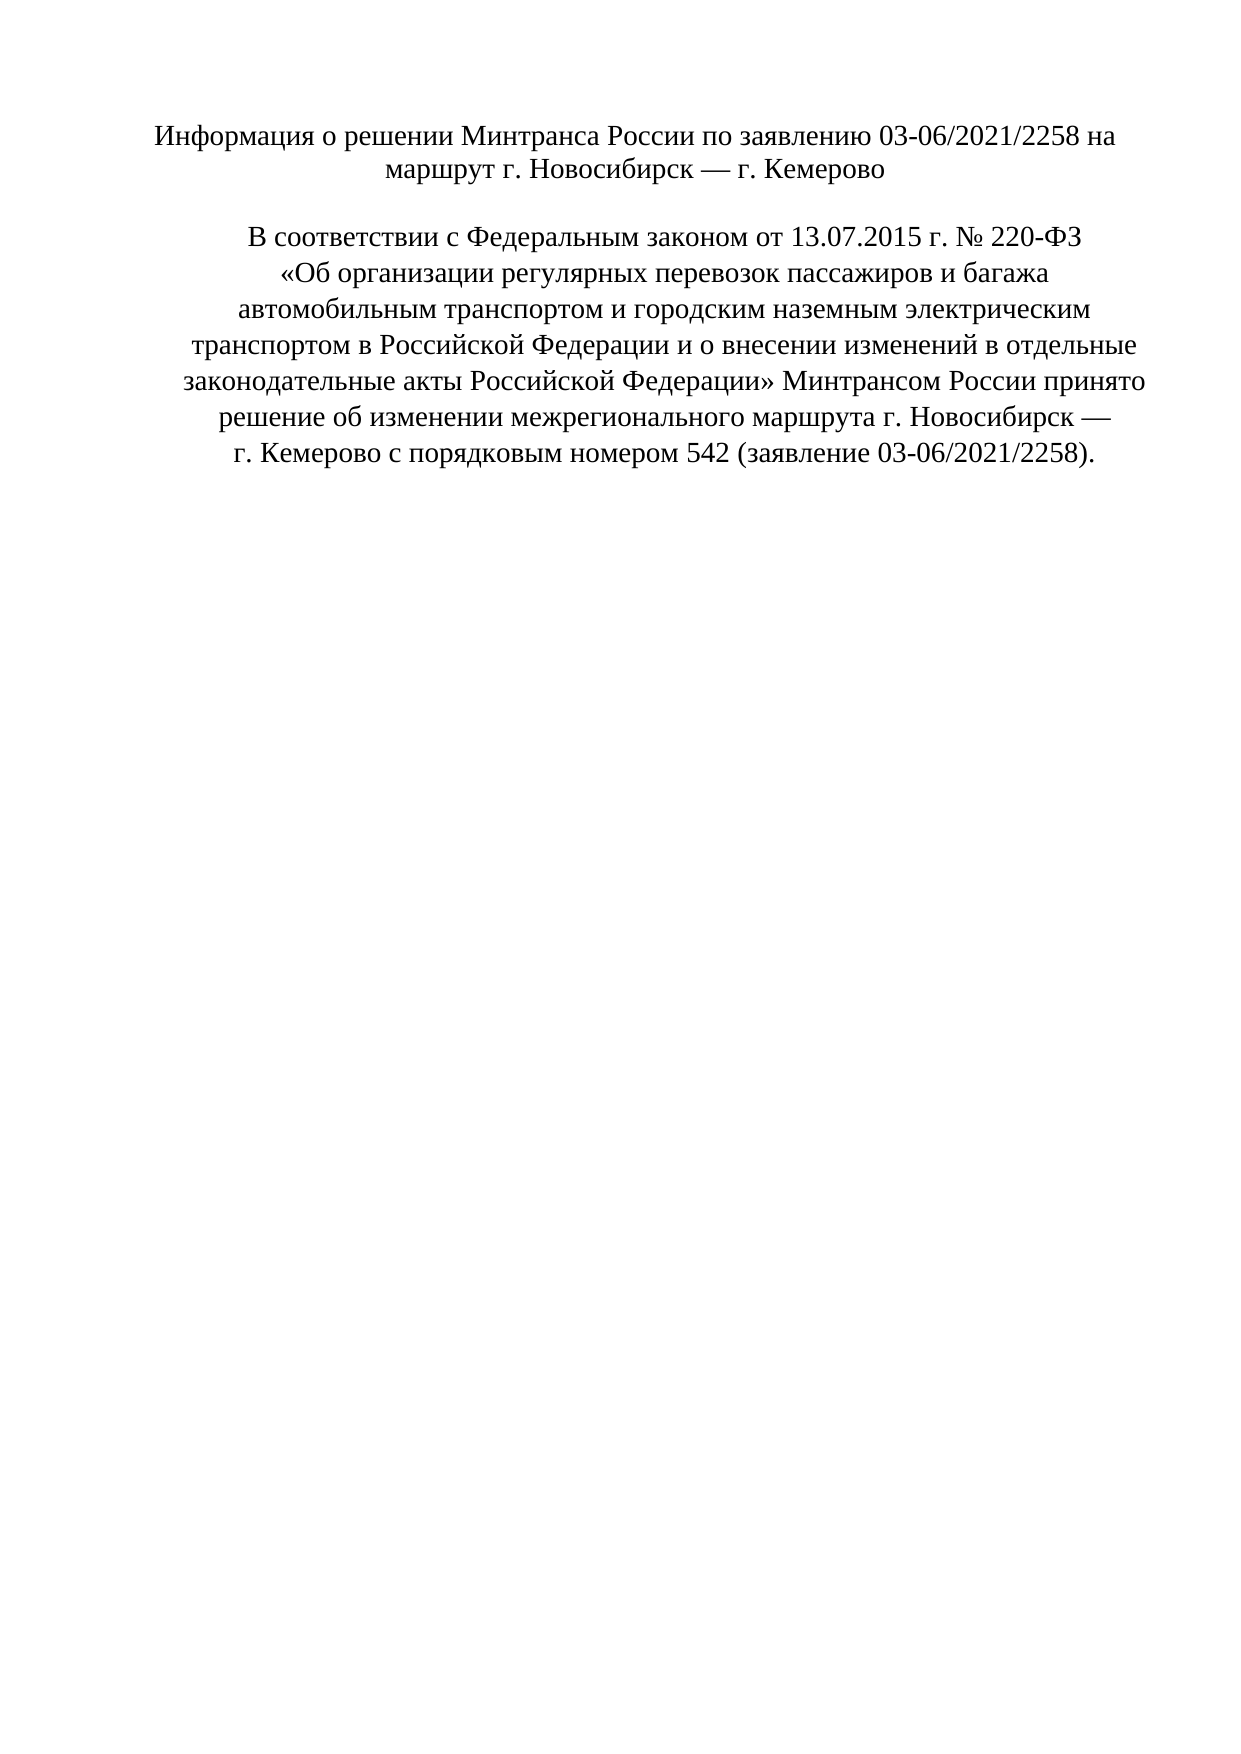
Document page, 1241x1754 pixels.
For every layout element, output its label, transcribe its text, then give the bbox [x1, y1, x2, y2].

text В соответствии с Федеральным законом от 13.07.2015 г. № 220-ФЗ «Об организации регулярных перевозок пассажиров и багажа автомобильным транспортом и городским наземным электрическим транспортом в Российской Федерации и о внесении изменений в отдельные законодательные акты Российской Федерации» Минтрансом России принято решение об изменении межрегионального маршрута г. Новосибирск — г. Кемерово с порядковым номером 542 (заявление 03-06/2021/2258). [177, 219, 1152, 469]
text Информация о решении Минтранса России по заявлению 03-06/2021/2258 на маршрут г. Новосибирск — г. Кемерово [118, 118, 1152, 185]
